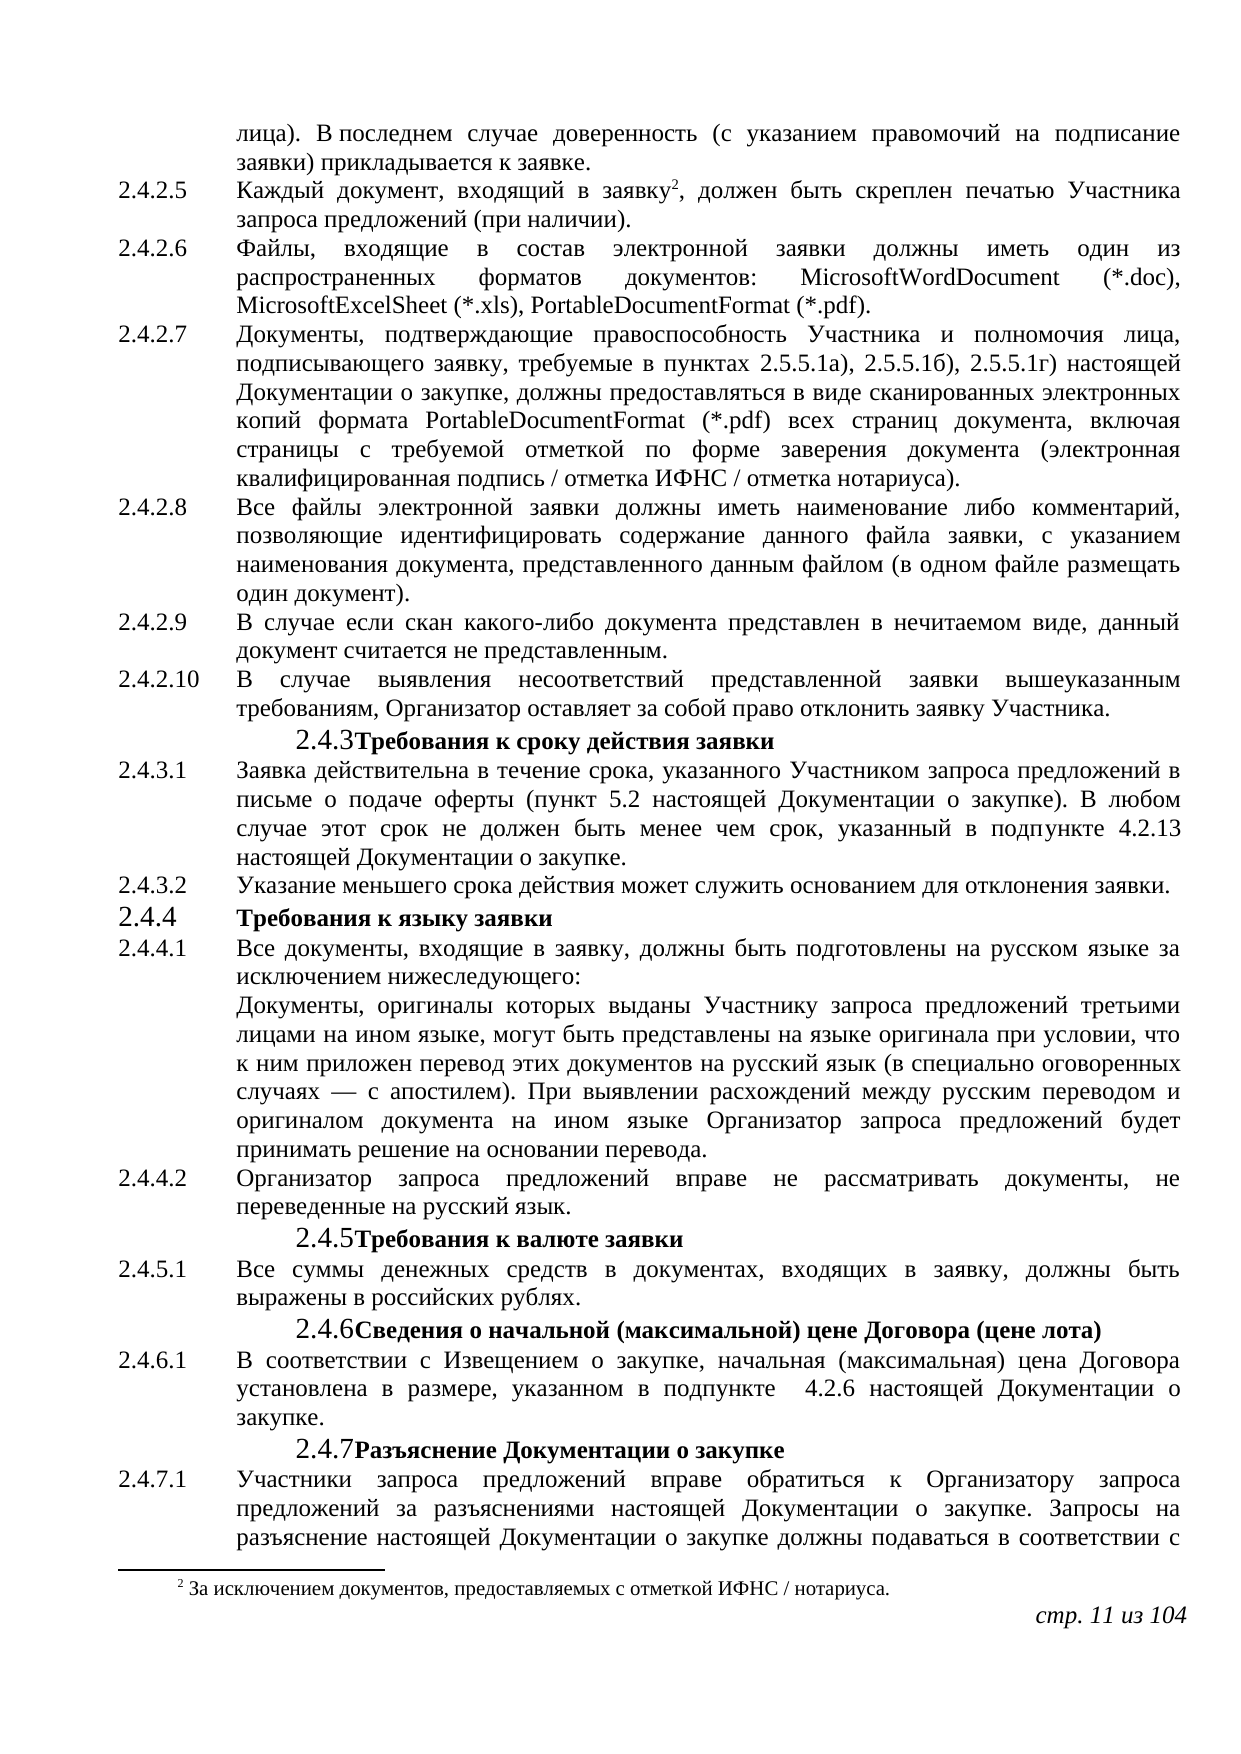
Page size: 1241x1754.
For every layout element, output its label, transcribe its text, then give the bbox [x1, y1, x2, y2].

list Каждый документ, входящий в заявку, должен быть скреплен печатью Участника запроса предложений (при наличии). [118, 176, 1181, 233]
text Указание меньшего срока действия может служить основанием для отклонения заявки. [118, 870, 1181, 899]
text Заявка действительна в течение срока, указанного Участником запроса предложений в письме о подаче оферты (пункт 5.2 настоящей Документации о закупке). В любом случае этот срок не должен быть менее чем срок, указанный в подпункте 4.2.13 настоящей Документации о закупке. [118, 755, 1181, 870]
list Все суммы денежных средств в документах, входящих в заявку, должны быть выражены в российских рублях. [118, 1254, 1181, 1311]
text Сведения о начальной (максимальной) цене Договора (цене лота) [236, 1311, 1181, 1345]
list Все документы, входящие в заявку, должны быть подготовлены на русском языке за исключением нижеследующего: [118, 933, 1181, 990]
text Разъяснение Документации о закупке [236, 1431, 1181, 1464]
text Документы, оригиналы которых выданы Участнику запроса предложений третьими лицами на ином языке, могут быть представлены на языке оригинала при условии, что к ним приложен перевод этих документов на русский язык (в специально оговоренных случаях — с апостилем). При выявлении расхождений между русским переводом и оригиналом документа на ином языке Организатор запроса предложений будет принимать решение на основании перевода. [236, 990, 1181, 1163]
text Требования к языку заявки [118, 899, 1181, 933]
text В случае выявления несоответствий представленной заявки вышеуказанным требованиям, Организатор оставляет за собой право отклонить заявку Участника. [118, 664, 1181, 722]
text Документы, подтверждающие правоспособность Участника и полномочия лица, подписывающего заявку, требуемые в пунктах 2.5.5.1а), 2.5.5.1б), 2.5.5.1г) настоящей Документации о закупке, должны предоставляться в виде сканированных электронных копий формата PortableDocumentFormat (*.pdf) всех страниц документа, включая страницы с требуемой отметкой по форме заверения документа (электронная квалифицированная подпись / отметка ИФНС / отметка нотариуса). [118, 319, 1181, 492]
text Все файлы электронной заявки должны иметь наименование либо комментарий, позволяющие идентифицировать содержание данного файла заявки, с указанием наименования документа, представленного данным файлом (в одном файле размещать один документ). [118, 492, 1181, 607]
text Требования к сроку действия заявки [236, 722, 1181, 755]
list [118, 118, 1181, 176]
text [118, 1464, 1181, 1551]
text Файлы, входящие в состав электронной заявки должны иметь один из распространенных форматов документов: MicrosoftWordDocument (*.doc), MicrosoftExcelSheet (*.xls), PortableDocumentFormat (*.pdf). [118, 233, 1181, 319]
text В соответствии с Извещением о закупке, начальная (максимальная) цена Договора установлена в размере, указанном в подпункте 4.2.6 настоящей Документации о закупке. [118, 1345, 1181, 1431]
list Организатор запроса предложений вправе не рассматривать документы, не переведенные на русский язык. [118, 1163, 1181, 1220]
text Требования к валюте заявки [236, 1220, 1181, 1254]
text В случае если скан какого-либо документа представлен в нечитаемом виде, данный документ считается не представленным. [118, 607, 1181, 664]
